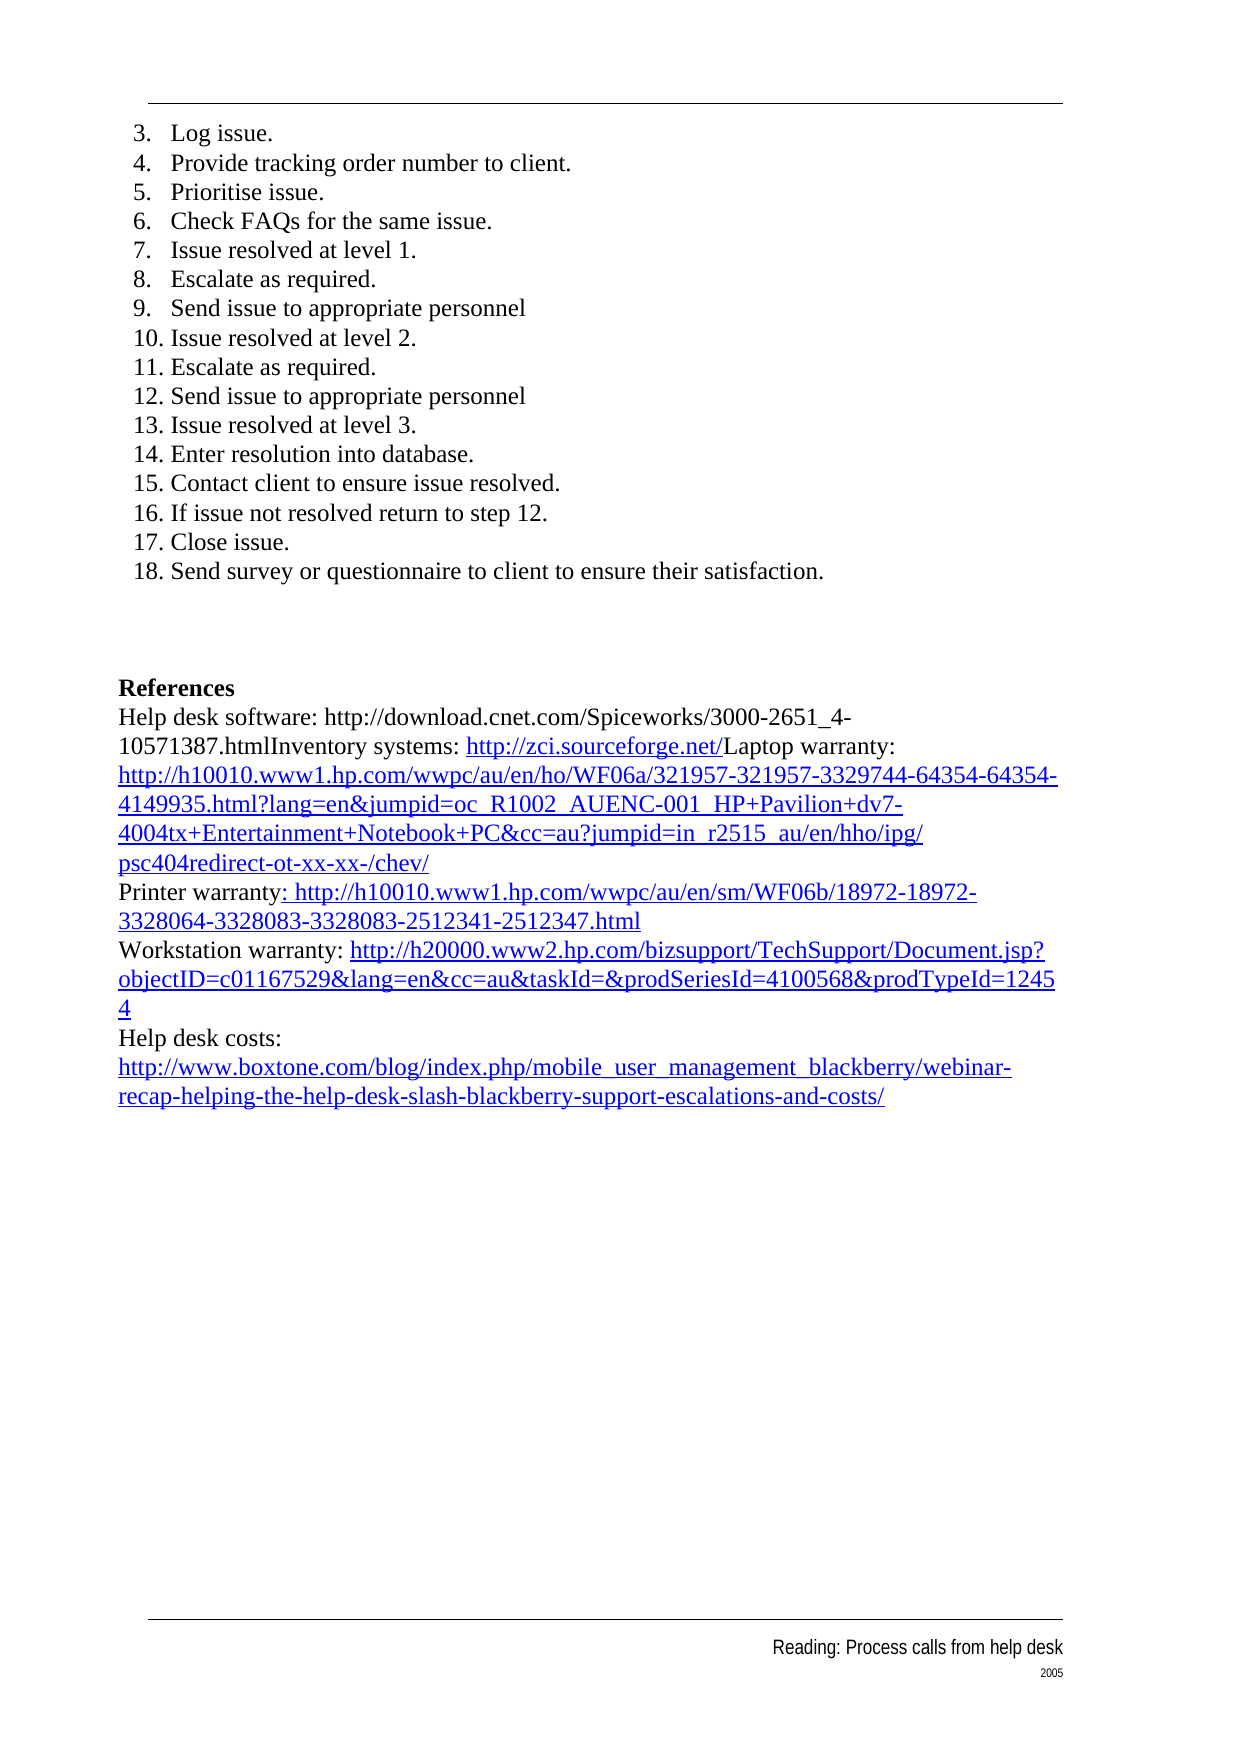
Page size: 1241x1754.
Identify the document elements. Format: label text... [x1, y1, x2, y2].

text References [118, 672, 1063, 701]
list Issue resolved at level 3. [133, 410, 1063, 439]
text Workstation warranty: http://h20000.www2.hp.com/bizsupport/TechSupport/Document.jsp?objectID=c01167529&lang=en&cc=au&taskId=&prodSeriesId=4100568&prodTypeId=12454 [118, 935, 1063, 1022]
list Log issue. [133, 118, 1063, 147]
list Send issue to appropriate personnel [133, 381, 1063, 410]
list Issue resolved at level 2. [133, 322, 1063, 351]
list Provide tracking order number to client. [133, 147, 1063, 176]
list Check FAQs for the same issue. [133, 206, 1063, 235]
list Send issue to appropriate personnel [133, 293, 1063, 322]
list Escalate as required. [133, 351, 1063, 381]
list Contact client to ensure issue resolved. [133, 468, 1063, 497]
list Close issue. [133, 526, 1063, 556]
list Send survey or questionnaire to client to ensure their satisfaction. [133, 556, 1063, 585]
list If issue not resolved return to step 12. [133, 497, 1063, 526]
text Printer warranty: http://h10010.www1.hp.com/wwpc/au/en/sm/WF06b/18972-18972-3328064-3328083-3328083-2512341-2512347.html [118, 876, 1063, 935]
text Help desk software: http://download.cnet.com/Spiceworks/3000-2651_4-10571387.htmlInventory systems: http://zci.sourceforge.net/Laptop warranty: http://h10010.www1.hp.com/wwpc/au/en/ho/WF06a/321957-321957-3329744-64354-64354-4149935.html?lang=en&jumpid=oc_R1002_AUENC-001_HP+Pavilion+dv7-4004tx+Entertainment+Notebook+PC&cc=au?jumpid=in_r2515_au/en/hho/ipg/psc404redirect-ot-xx-xx-/chev/ [118, 701, 1063, 876]
list Enter resolution into database. [133, 439, 1063, 468]
list Issue resolved at level 1. [133, 235, 1063, 264]
list Escalate as required. [133, 264, 1063, 293]
list Prioritise issue. [133, 176, 1063, 206]
text Help desk costs: http://www.boxtone.com/blog/index.php/mobile_user_management_blackberry/webinar-recap-helping-the-help-desk-slash-blackberry-support-escalations-and-costs/ [118, 1022, 1063, 1110]
